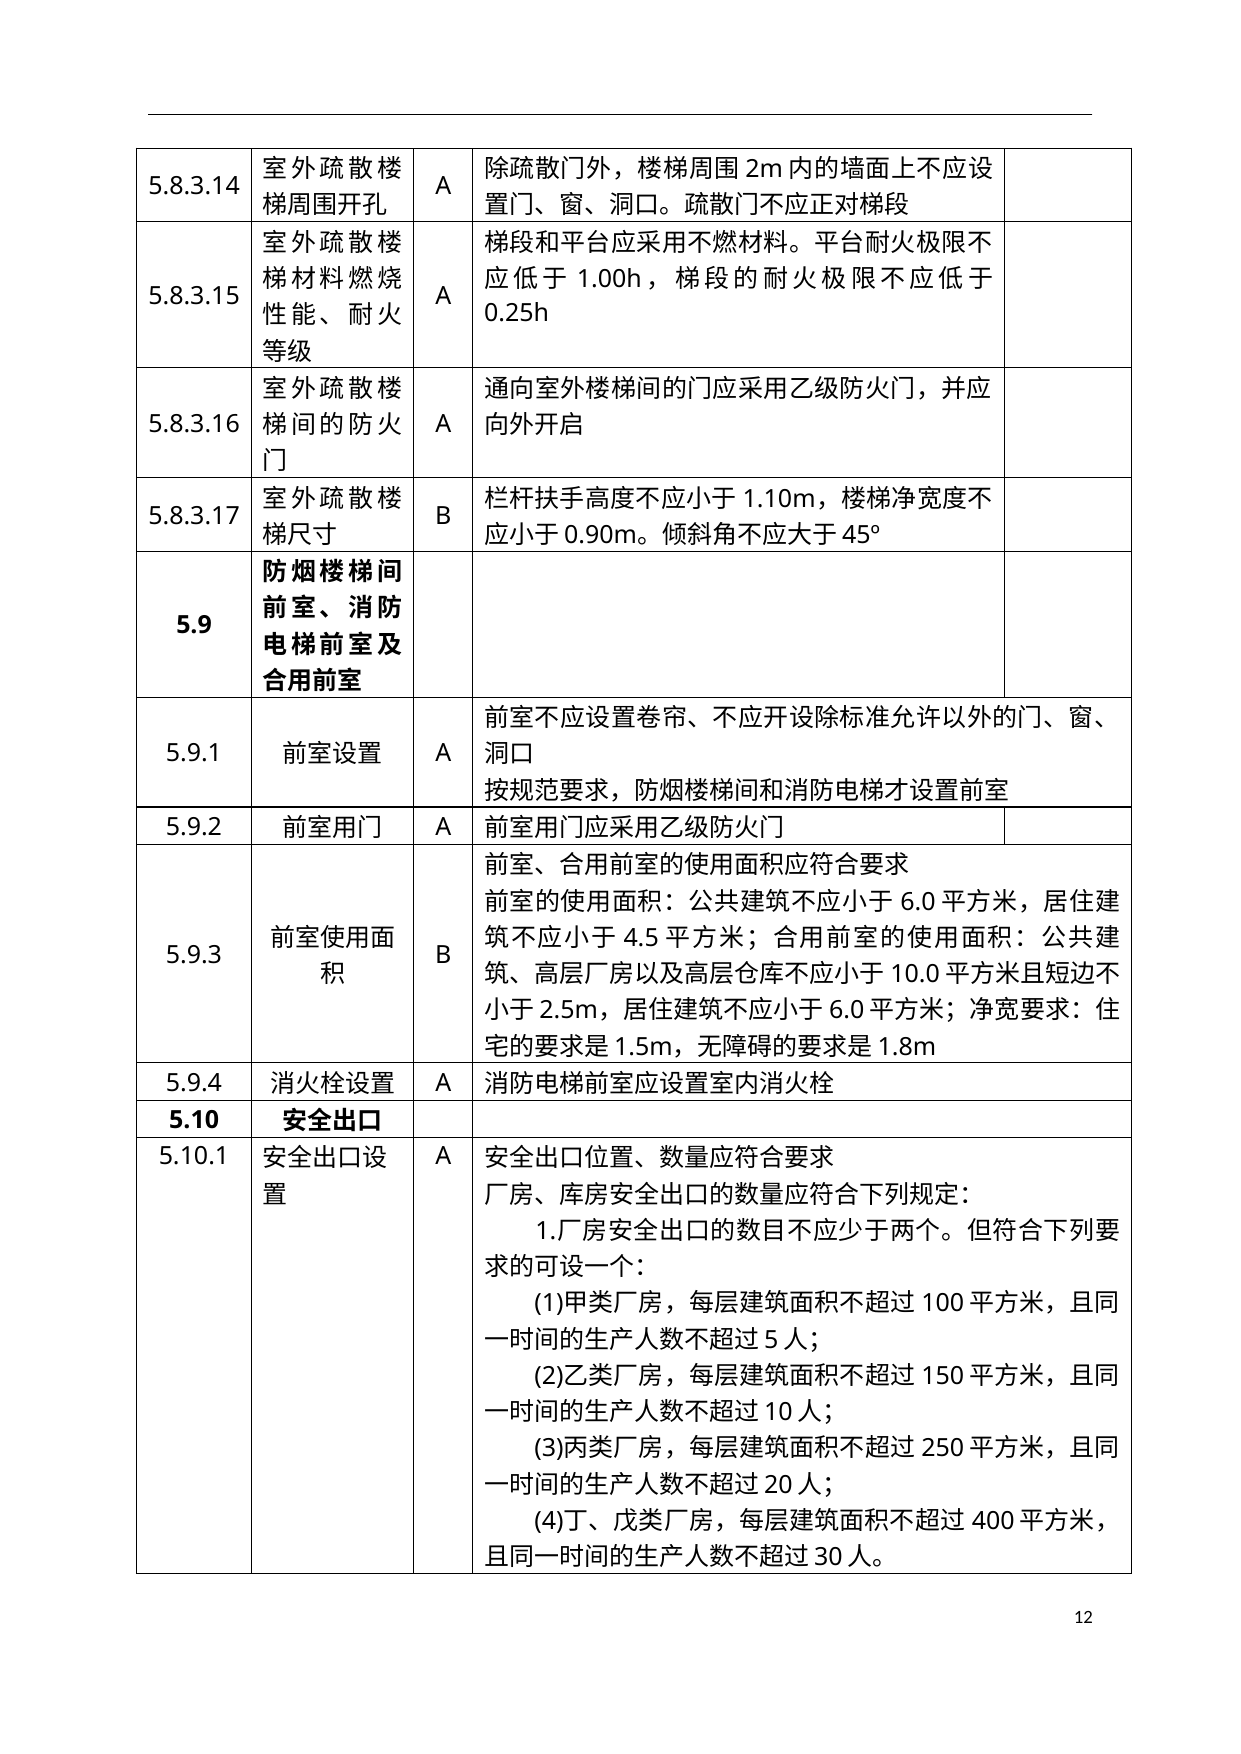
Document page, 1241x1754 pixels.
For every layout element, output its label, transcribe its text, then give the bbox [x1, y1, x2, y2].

table_cell 5.8.3.15 [137, 222, 251, 367]
table_cell 室外疏散楼梯尺寸 [252, 478, 413, 551]
table_cell 前室设置 [252, 698, 413, 806]
table_cell [473, 1101, 1131, 1137]
table_cell 5.9.1 [137, 698, 251, 806]
table_cell 室外疏散楼梯周围开孔 [252, 149, 413, 221]
table_cell 除疏散门外，楼梯周围2m内的墙面上不应设置门、窗、洞口。疏散门不应正对梯段 [473, 149, 1004, 221]
table_cell 5.8.3.16 [137, 368, 251, 477]
table_cell A [414, 149, 472, 221]
table_cell A [414, 1138, 472, 1573]
table_cell [1005, 368, 1131, 477]
table_cell A [414, 1063, 472, 1099]
table_cell 前室使用面积 [252, 845, 413, 1062]
table_cell A [414, 222, 472, 367]
table_cell A [414, 808, 472, 844]
table_cell 安全出口 [252, 1101, 413, 1137]
table_cell 5.9 [137, 552, 251, 697]
table_cell [1005, 808, 1131, 844]
table_cell A [414, 698, 472, 806]
table_cell 消火栓设置 [252, 1063, 413, 1099]
table_cell 5.8.3.14 [137, 149, 251, 221]
table_cell [1005, 478, 1131, 551]
table_cell [1005, 552, 1131, 697]
table_cell A [414, 368, 472, 477]
table_cell 5.9.4 [137, 1063, 251, 1099]
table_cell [473, 1138, 1131, 1573]
table_cell 5.9.3 [137, 845, 251, 1062]
table_cell 5.10.1 [137, 1138, 251, 1573]
table_cell [1005, 222, 1131, 367]
table_cell B [414, 478, 472, 551]
table_cell 栏杆扶手高度不应小于1.10m，楼梯净宽度不应小于0.90m。倾斜角不应大于45º [473, 478, 1004, 551]
table_cell 前室用门 [252, 808, 413, 844]
table_cell 5.10 [137, 1101, 251, 1137]
table_cell B [414, 845, 472, 1062]
table_cell 梯段和平台应采用不燃材料。平台耐火极限不应低于1.00h，梯段的耐火极限不应低于0.25h [473, 222, 1004, 367]
table_cell [473, 552, 1004, 697]
table_cell 通向室外楼梯间的门应采用乙级防火门，并应向外开启 [473, 368, 1004, 477]
table_cell 5.8.3.17 [137, 478, 251, 551]
table_cell 前室用门应采用乙级防火门 [473, 808, 1004, 844]
table_cell 前室不应设置卷帘、不应开设除标准允许以外的门、窗、洞口 按规范要求，防烟楼梯间和消防电梯才设置前室 [473, 698, 1131, 806]
table_cell 防烟楼梯间前室、消防电梯前室及合用前室 [252, 552, 413, 697]
table_cell 消防电梯前室应设置室内消火栓 [473, 1063, 1131, 1099]
table_cell 前室、合用前室的使用面积应符合要求 前室的使用面积：公共建筑不应小于6.0平方米，居住建筑不应小于4.5平方米；合用前室的使用面积：公共建筑、高层厂房以及高层仓库不应小于10.0平方米且短边不小于2.5m，居住建筑不应小于6.0平方米；净宽要求：住宅的要求是1.5m，无障碍的要求是1.8m [473, 845, 1131, 1062]
table_cell 室外疏散楼梯材料燃烧性能、耐火等级 [252, 222, 413, 367]
table_cell 室外疏散楼梯间的防火门 [252, 368, 413, 477]
table_cell [414, 1101, 472, 1137]
table_cell 安全出口设置 [252, 1138, 413, 1573]
table_cell [414, 552, 472, 697]
table_cell 5.9.2 [137, 808, 251, 844]
table_cell [1005, 149, 1131, 221]
